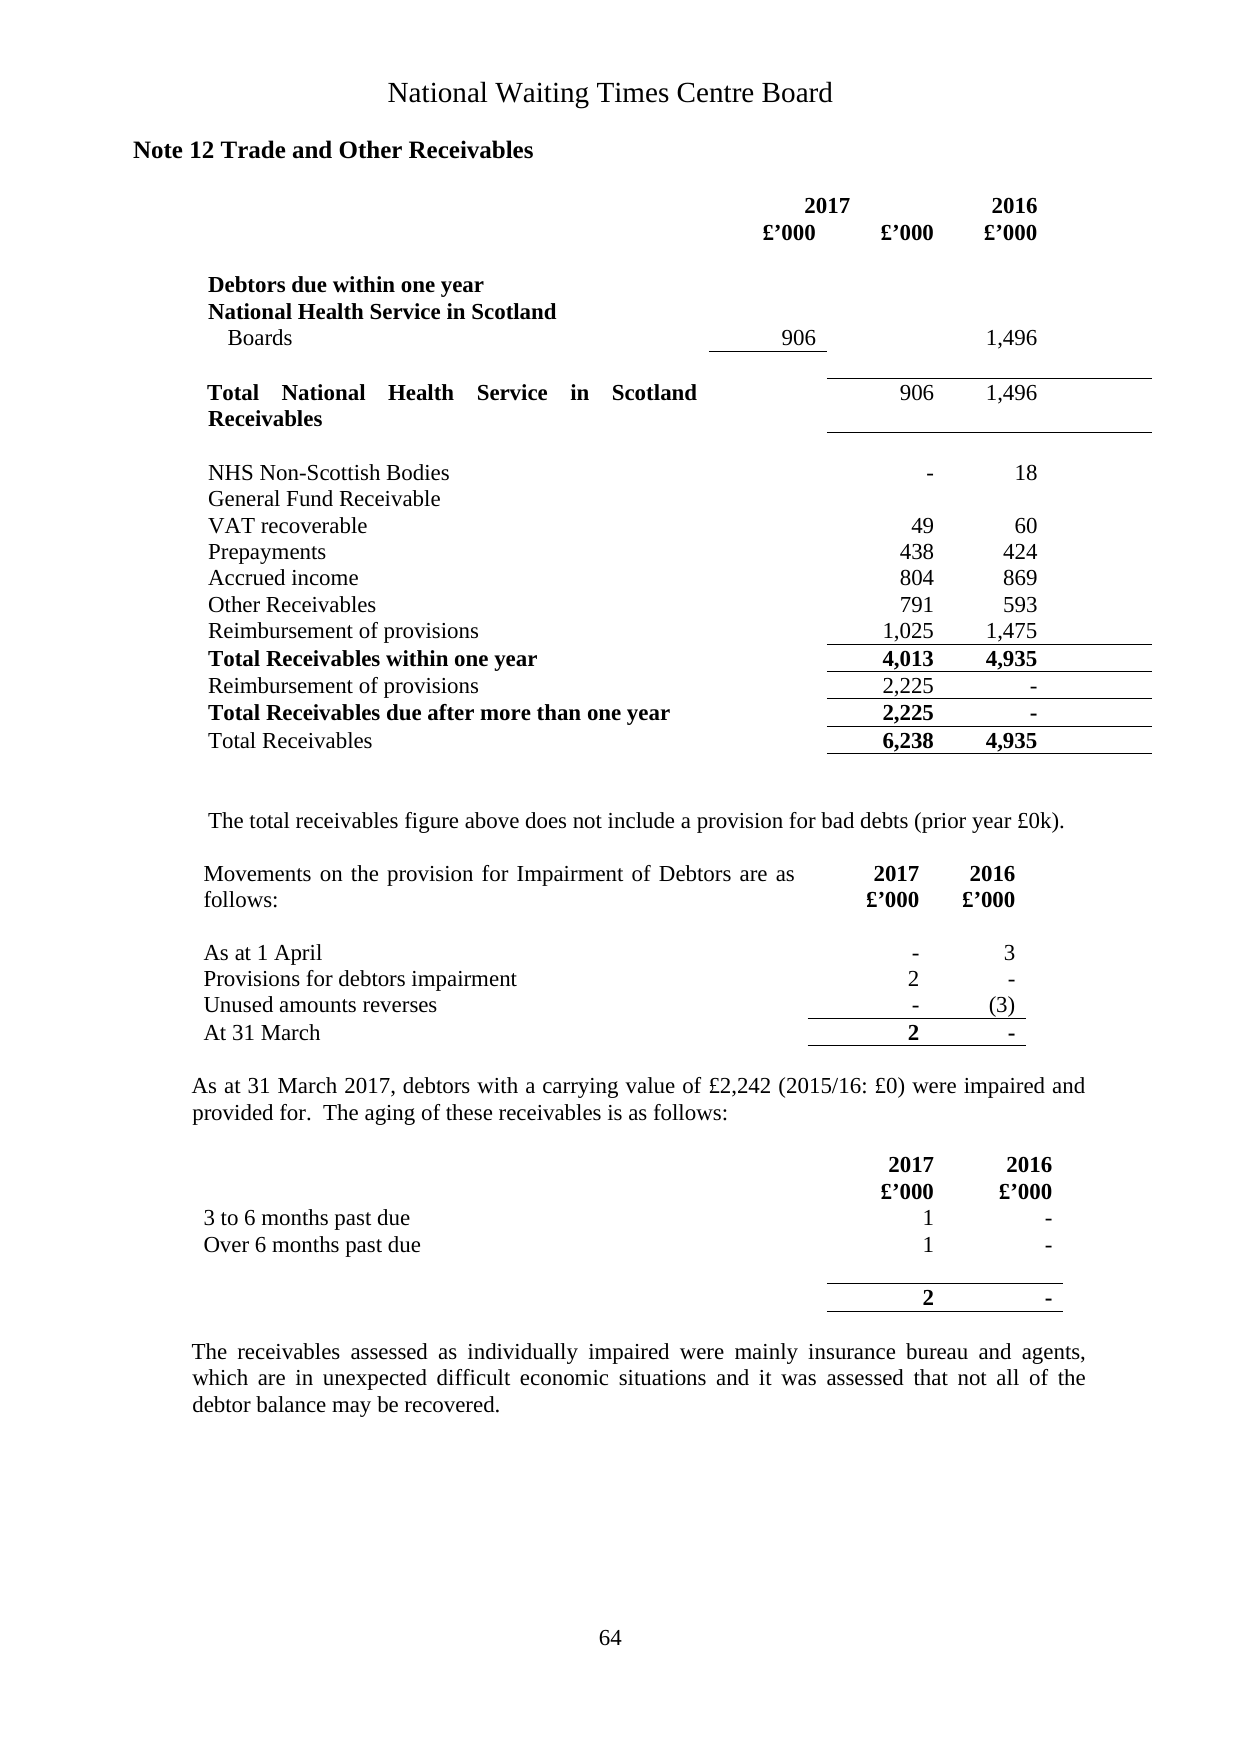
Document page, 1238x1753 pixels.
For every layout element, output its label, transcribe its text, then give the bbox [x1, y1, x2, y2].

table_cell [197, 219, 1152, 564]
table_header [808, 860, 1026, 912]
text As at 31 March 2017, debtors with a carrying value of £2,242 (2015/16: £0) were impaired and provided for. The aging of these receivables is as follows: [191, 1072, 1087, 1125]
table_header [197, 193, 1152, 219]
text The total receivables figure above does not include a provision for bad debts (prior year £0k). [208, 807, 1087, 833]
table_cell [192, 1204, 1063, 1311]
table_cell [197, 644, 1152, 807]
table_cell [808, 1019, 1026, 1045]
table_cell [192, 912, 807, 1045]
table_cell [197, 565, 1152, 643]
text The receivables assessed as individually impaired were mainly insurance bureau and agents, which are in unexpected difficult economic situations and it was assessed that not all of the debtor balance may be recovered. [191, 1338, 1087, 1417]
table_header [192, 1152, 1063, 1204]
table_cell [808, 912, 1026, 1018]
text Note 12 Trade and Other Receivables [133, 135, 1087, 164]
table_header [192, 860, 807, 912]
